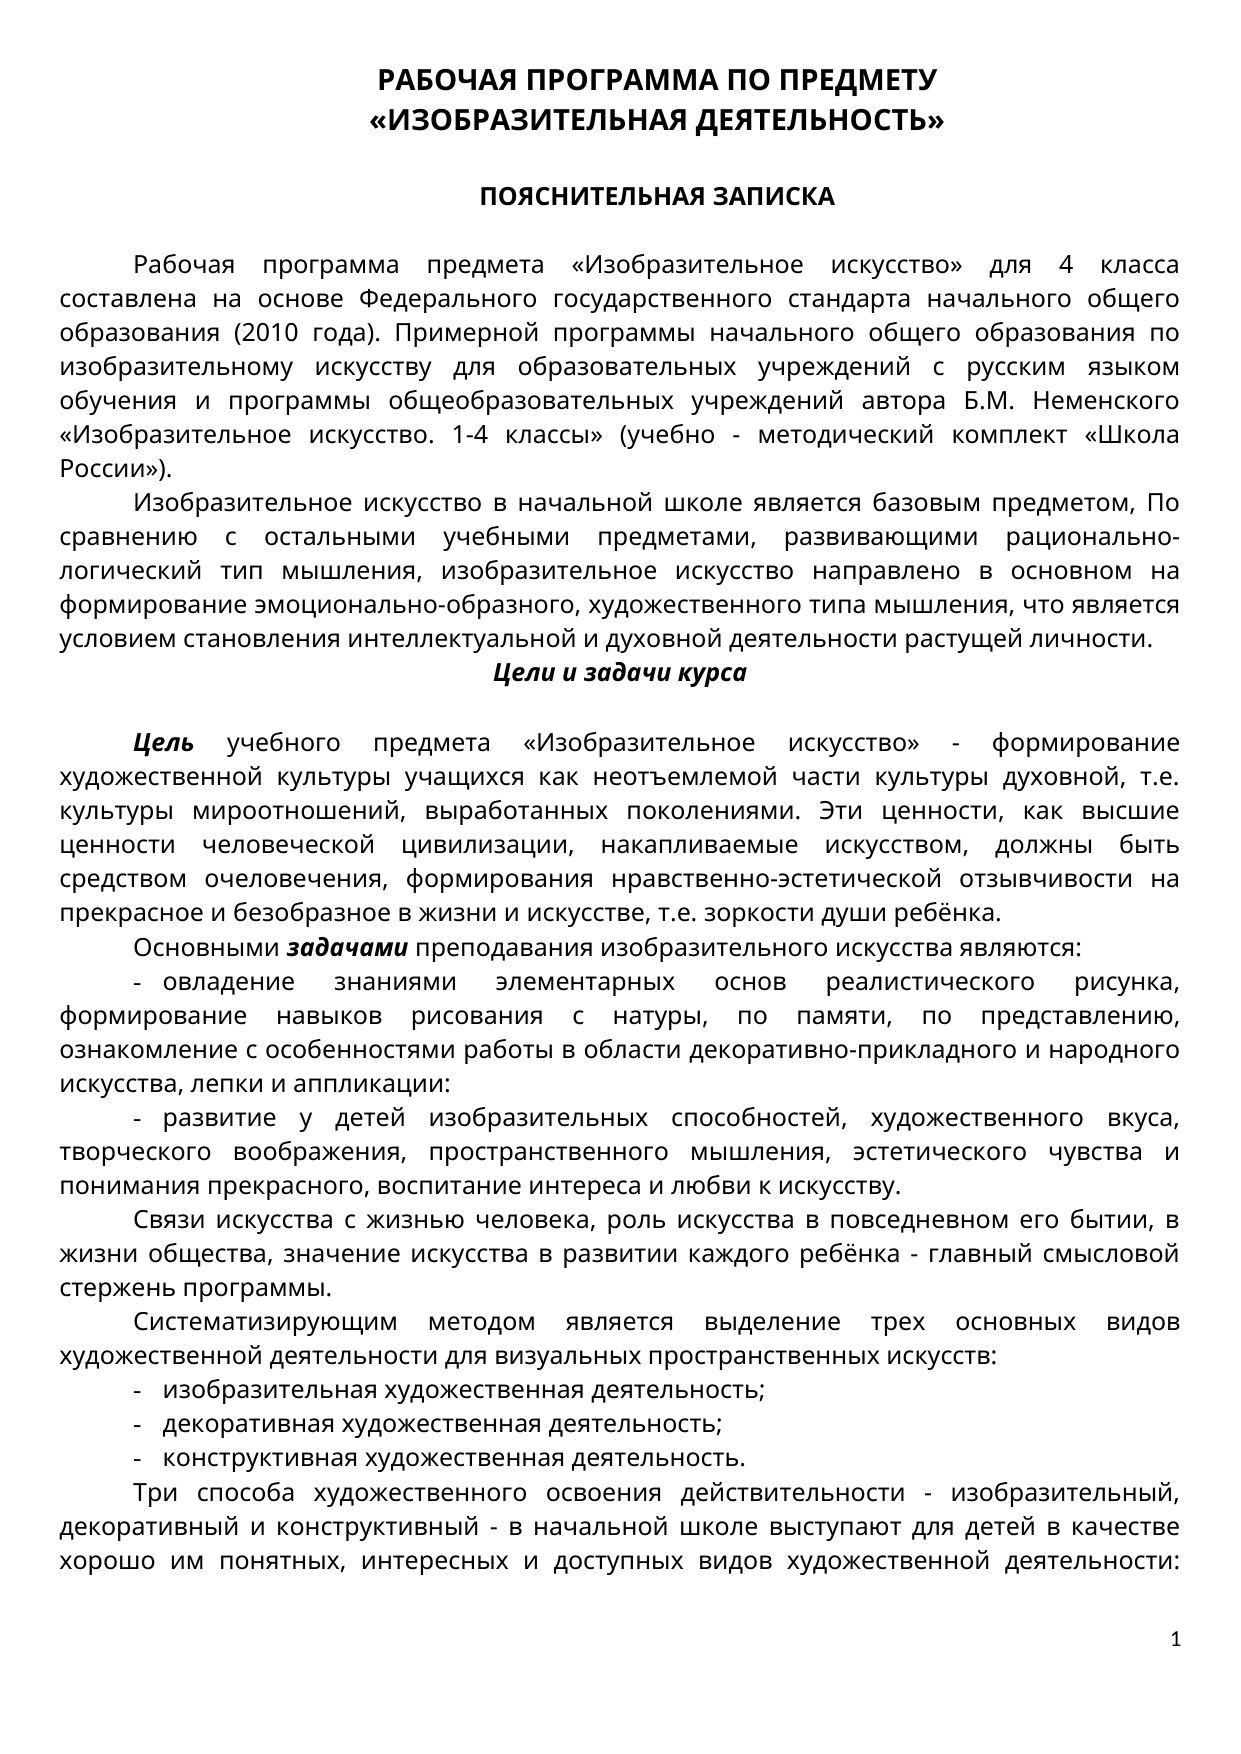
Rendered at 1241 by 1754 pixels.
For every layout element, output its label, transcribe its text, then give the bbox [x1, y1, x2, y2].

text Связи искусства с жизнью человека, роль искусства в повседневном его бытии, в жизни общества, значение искусства в развитии каждого ребёнка - главный смысловой стержень программы. [59, 1202, 1181, 1304]
text Изобразительное искусство в начальной школе является базовым предметом, По сравнению с остальными учебными предметами, развивающими рационально-логический тип мышления, изобразительное искусство направлено в основном на формирование эмоционально-образного, художественного типа мышления, что является условием становления интеллектуальной и духовной деятельности растущей личности. [59, 485, 1181, 655]
text Основными задачами преподавания изобразительного искусства являются: [59, 929, 1181, 963]
text Систематизирующим методом является выделение трех основных видов художественной деятельности для визуальных пространственных искусств: [59, 1304, 1181, 1372]
list декоративная художественная деятельность; [59, 1406, 1181, 1440]
list развитие у детей изобразительных способностей, художественного вкуса, творческого воображения, пространственного мышления, эстетического чувства и понимания прекрасного, воспитание интереса и любви к искусству. [59, 1099, 1181, 1202]
text Пояснительная записка [59, 178, 1181, 212]
text Рабочая программа предмета «Изобразительное искусство» для 4 класса составлена на основе Федерального государственного стандарта начального общего образования (2010 года). Примерной программы начального общего образования по изобразительному искусству для образовательных учреждений с русским языком обучения и программы общеобразовательных учреждений автора Б.М. Неменского «Изобразительное искусство. 1-4 классы» (учебно - методический комплект «Школа России»). [59, 246, 1181, 485]
list овладение знаниями элементарных основ реалистического рисунка, формирование навыков рисования с натуры, по памяти, по представлению, ознакомление с особенностями работы в области декоративно-прикладного и народного искусства, лепки и аппликации: [59, 963, 1181, 1099]
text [59, 1474, 1181, 1576]
list конструктивная художественная деятельность. [59, 1440, 1181, 1474]
list изобразительная художественная деятельность; [59, 1372, 1181, 1406]
text «изобразительная деятельность» [59, 99, 1181, 138]
text РАБОЧАЯ ПРОГРАММА ПО ПРЕДМЕТУ [59, 59, 1181, 99]
text Цель учебного предмета «Изобразительное искусство» - формирование художественной культуры учащихся как неотъемлемой части культуры духовной, т.е. культуры мироотношений, выработанных поколениями. Эти ценности, как высшие ценности человеческой цивилизации, накапливаемые искусством, должны быть средством очеловечения, формирования нравственно-эстетической отзывчивости на прекрасное и безобразное в жизни и искусстве, т.е. зоркости души ребёнка. [59, 725, 1181, 929]
text Цели и задачи курса [59, 655, 1181, 689]
